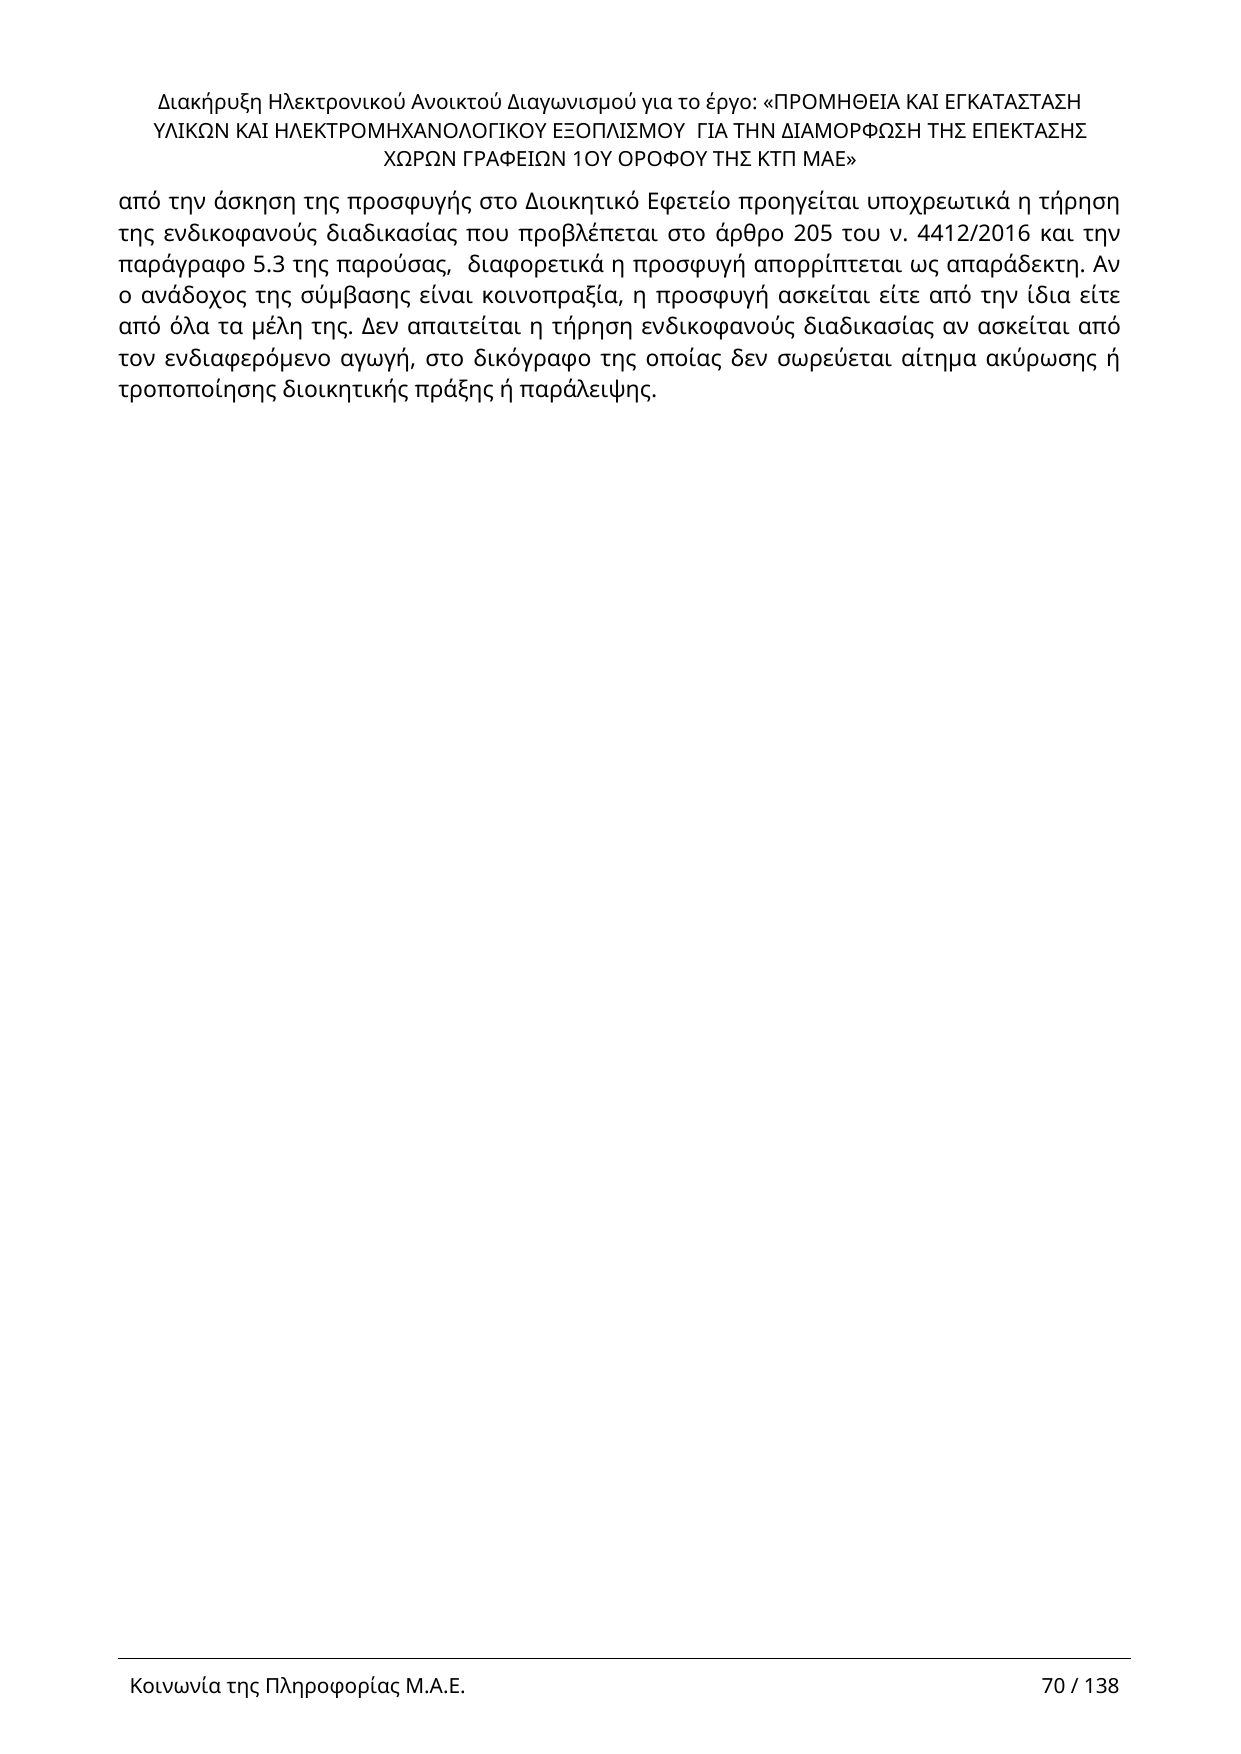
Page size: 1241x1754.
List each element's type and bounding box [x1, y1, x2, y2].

text [118, 185, 1122, 404]
